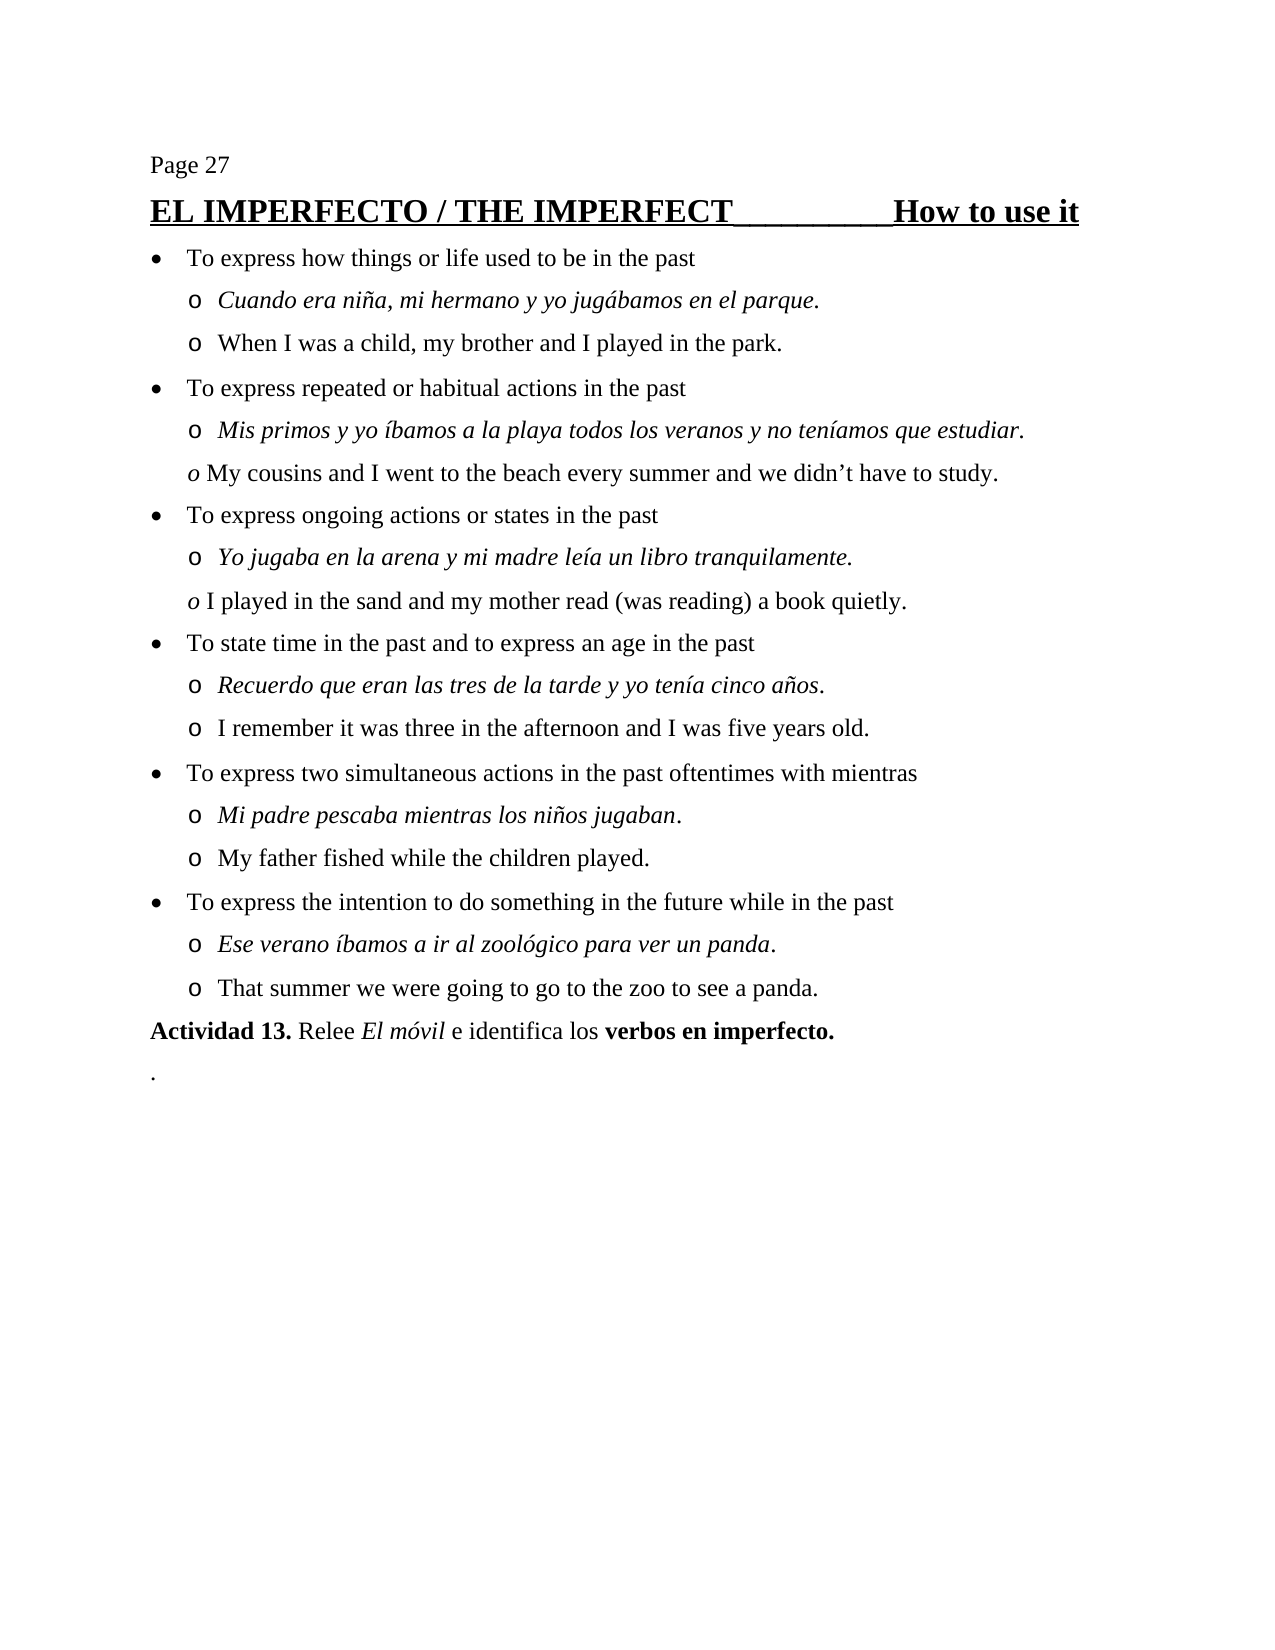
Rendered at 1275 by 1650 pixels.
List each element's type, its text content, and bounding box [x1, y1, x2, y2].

text • To express repeated or habitual actions in the past [150, 372, 1125, 402]
text • To state time in the past and to express an age in the past [150, 627, 1125, 657]
text Page 27 [150, 150, 1125, 179]
text o Recuerdo que eran las tres de la tarde y yo tenía cinco años. [150, 670, 1125, 701]
subtitle EL IMPERFECTO / THE IMPERFECT How to use it [150, 191, 1125, 229]
text o Yo jugaba en la arena y mi madre leía un libro tranquilamente. [150, 542, 1125, 573]
text • To express how things or life used to be in the past [150, 242, 1125, 273]
text o Ese verano íbamos a ir al zoológico para ver un panda. [150, 929, 1125, 960]
text o Mi padre pescaba mientras los niños jugaban. [150, 800, 1125, 831]
text o Mis primos y yo íbamos a la playa todos los veranos y no teníamos que estudiar. [150, 415, 1125, 446]
text o I played in the sand and my mother read (was reading) a book quietly. [150, 586, 1125, 614]
text • To express two simultaneous actions in the past oftentimes with mientras [150, 757, 1125, 787]
text o I remember it was three in the afternoon and I was five years old. [150, 713, 1125, 744]
text Actividad 13. Relee El móvil e identifica los verbos en imperfecto. [150, 1016, 1125, 1045]
text o When I was a child, my brother and I played in the park. [150, 328, 1125, 359]
text • To express the intention to do something in the future while in the past [150, 886, 1125, 917]
text o Cuando era niña, mi hermano y yo jugábamos en el parque. [150, 285, 1125, 316]
text • To express ongoing actions or states in the past [150, 499, 1125, 530]
text . [150, 1057, 1125, 1086]
text o That summer we were going to go to the zoo to see a panda. [150, 973, 1125, 1003]
text o My father fished while the children played. [150, 843, 1125, 874]
text o My cousins and I went to the beach every summer and we didn’t have to study. [150, 458, 1125, 487]
